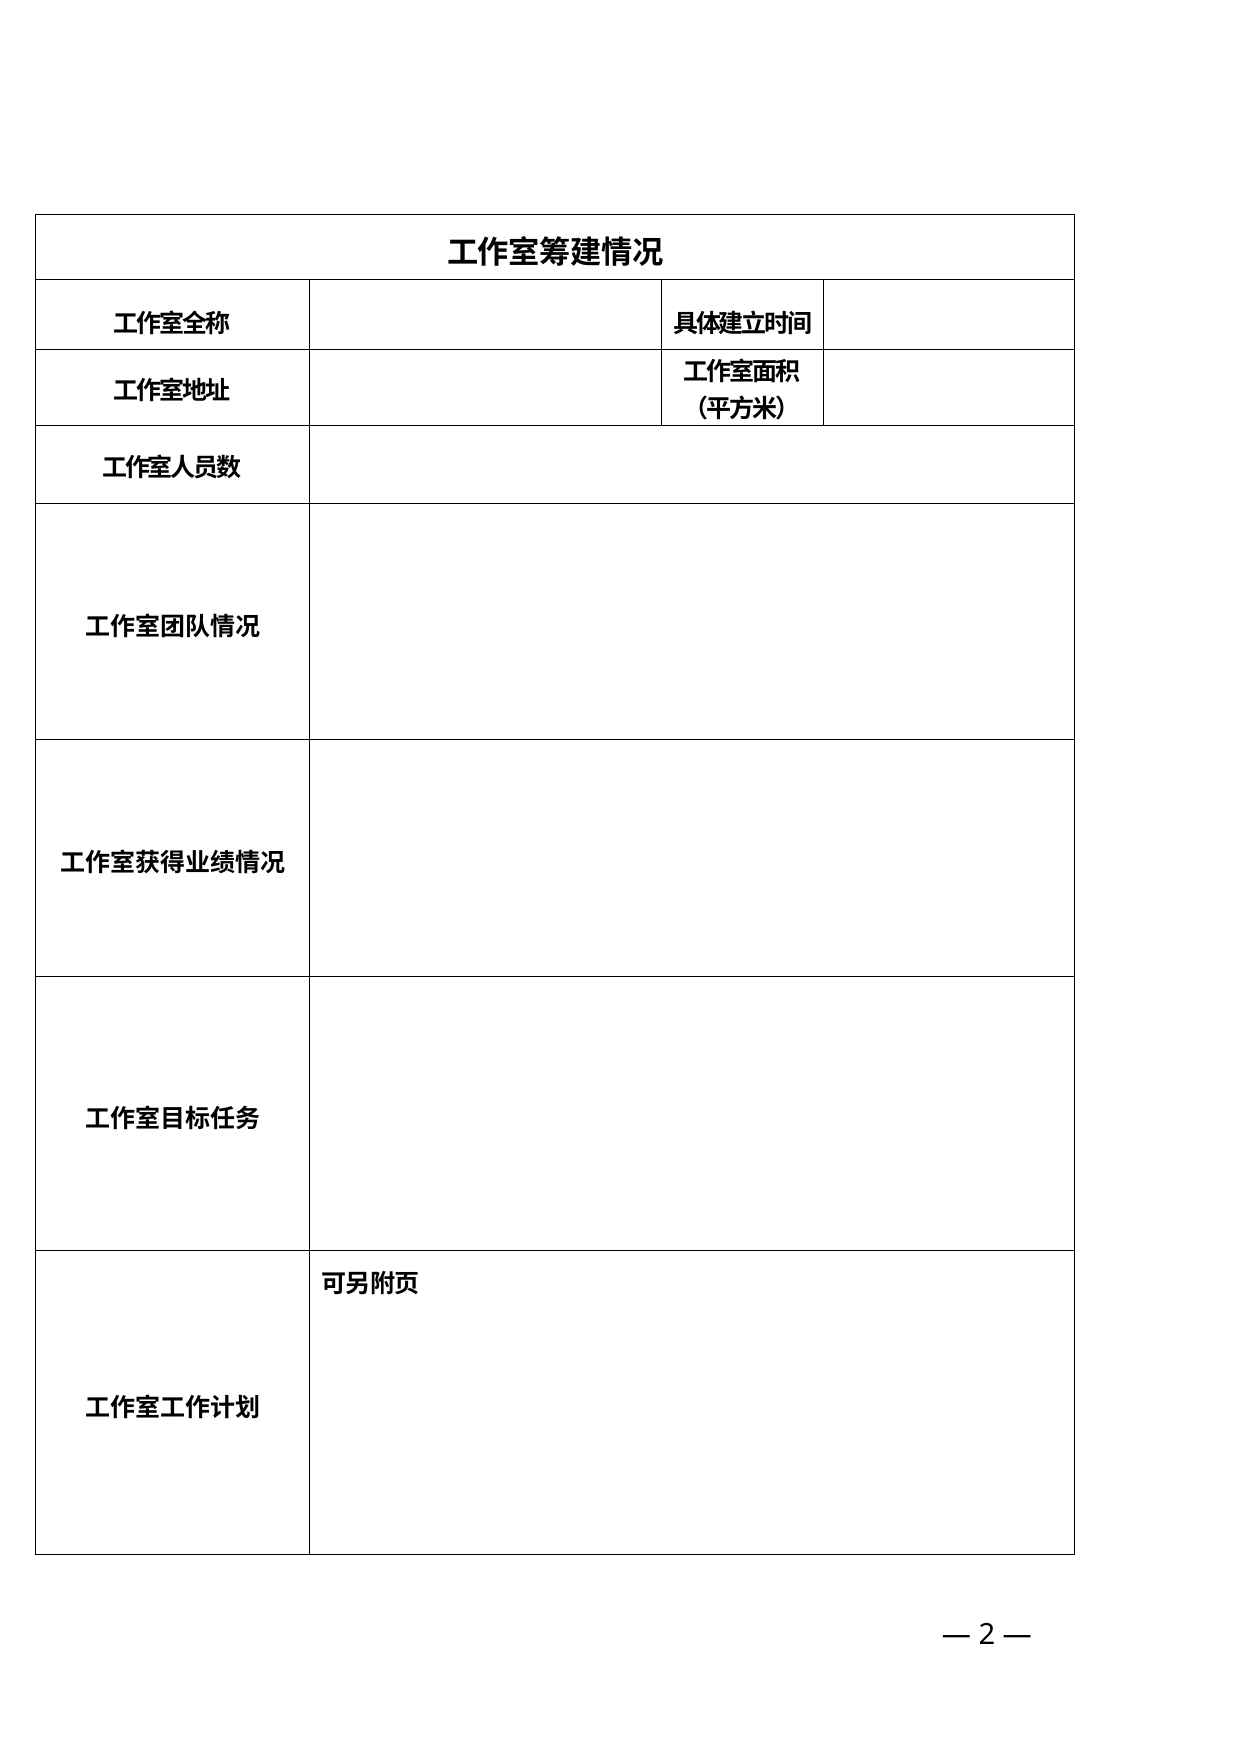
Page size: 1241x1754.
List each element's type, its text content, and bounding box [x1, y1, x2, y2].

table_cell 可另附页 [310, 1251, 1074, 1554]
table_cell 工作室全称 [36, 280, 309, 349]
table_cell 工作室地址 [36, 350, 309, 425]
table_cell [824, 350, 1074, 425]
table_cell 工作室工作计划 [36, 1251, 309, 1554]
table_cell 工作室人员数 [36, 426, 309, 503]
table_cell [310, 350, 661, 425]
table_cell [310, 977, 1074, 1250]
table_header 工作室筹建情况 [36, 215, 1074, 279]
table_cell 工作室团队情况 [36, 504, 309, 739]
table_cell 工作室获得业绩情况 [36, 740, 309, 976]
table_cell [310, 280, 661, 349]
table_cell [310, 504, 1074, 739]
table_cell 工作室面积 （平方米） [662, 350, 823, 425]
table_cell 具体建立时间 [662, 280, 823, 349]
table_cell 工作室目标任务 [36, 977, 309, 1250]
table_cell [310, 426, 1074, 503]
table_cell [824, 280, 1074, 349]
table_cell [310, 740, 1074, 976]
